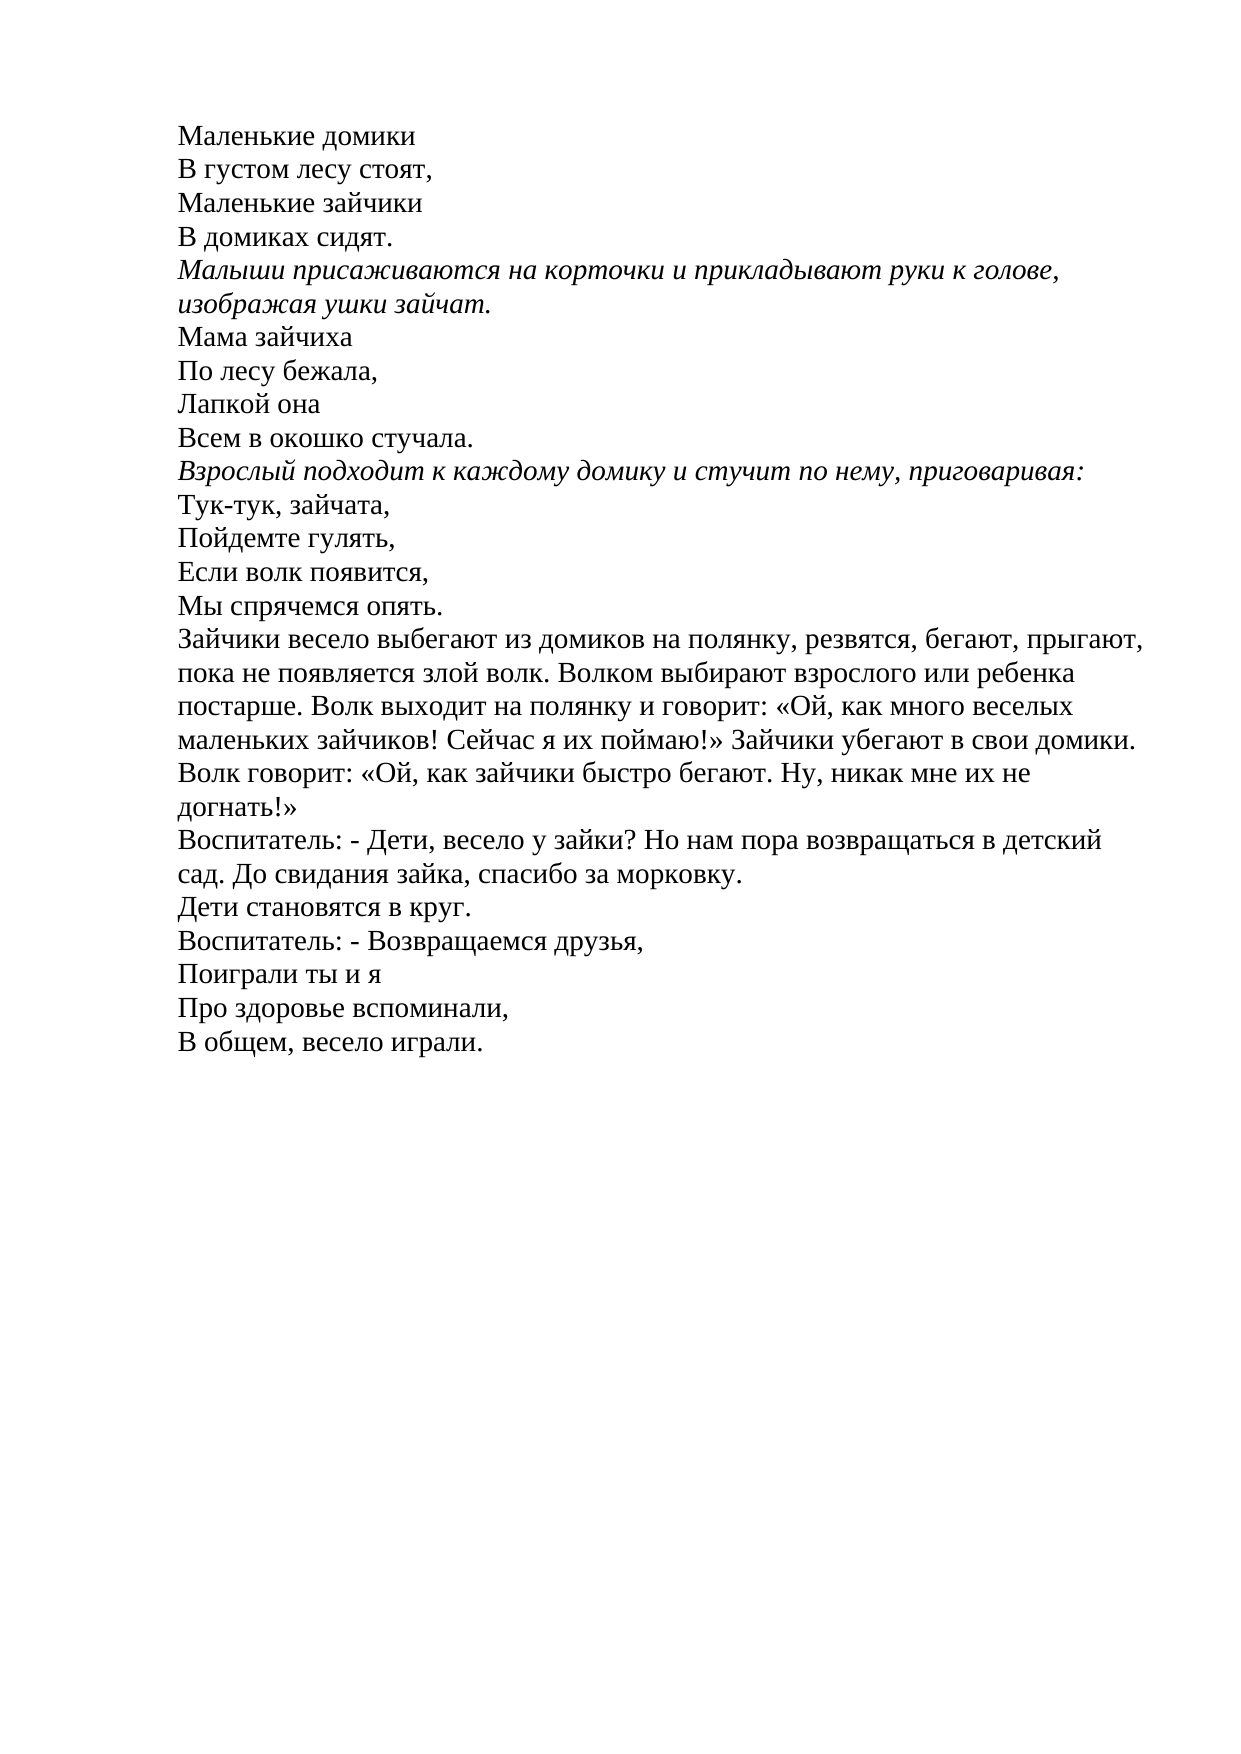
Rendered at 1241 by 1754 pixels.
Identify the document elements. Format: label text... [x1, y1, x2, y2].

text Тук-тук, зайчата, [177, 487, 1152, 521]
text Взрослый подходит к каждому домику и стучит по нему, приговаривая: [177, 453, 1152, 487]
text Маленькие домики [177, 118, 1152, 152]
text По лесу бежала, [177, 353, 1152, 386]
text Лапкой она [177, 386, 1152, 420]
text Мама зайчиха [177, 319, 1152, 353]
text Воспитатель: - Дети, весело у зайки? Но нам пора возвращаться в детский сад. До свидания зайка, спасибо за морковку. [177, 822, 1152, 889]
text Мы спрячемся опять. [177, 588, 1152, 621]
text Зайчики весело выбегают из домиков на полянку, резвятся, бегают, прыгают, пока не появляется злой волк. Волком выбирают взрослого или ребенка постарше. Волк выходит на полянку и говорит: «Ой, как много веселых маленьких зайчиков! Сейчас я их поймаю!» Зайчики убегают в свои домики. Волк говорит: «Ой, как зайчики быстро бегают. Ну, никак мне их не догнать!» [177, 621, 1152, 822]
text Дети становятся в круг. [177, 889, 1152, 923]
text Маленькие зайчики [177, 185, 1152, 219]
text Малыши присаживаются на корточки и прикладывают руки к голове, изображая ушки зайчат. [177, 252, 1152, 319]
text Про здоровье вспоминали, [177, 990, 1152, 1024]
text Всем в окошко стучала. [177, 420, 1152, 453]
text Поиграли ты и я [177, 957, 1152, 990]
text Воспитатель: - Возвращаемся друзья, [177, 923, 1152, 957]
text В густом лесу стоят, [177, 152, 1152, 185]
text В домиках сидят. [177, 219, 1152, 252]
text Если волк появится, [177, 554, 1152, 588]
text Пойдемте гулять, [177, 521, 1152, 554]
text В общем, весело играли. [177, 1024, 1152, 1057]
